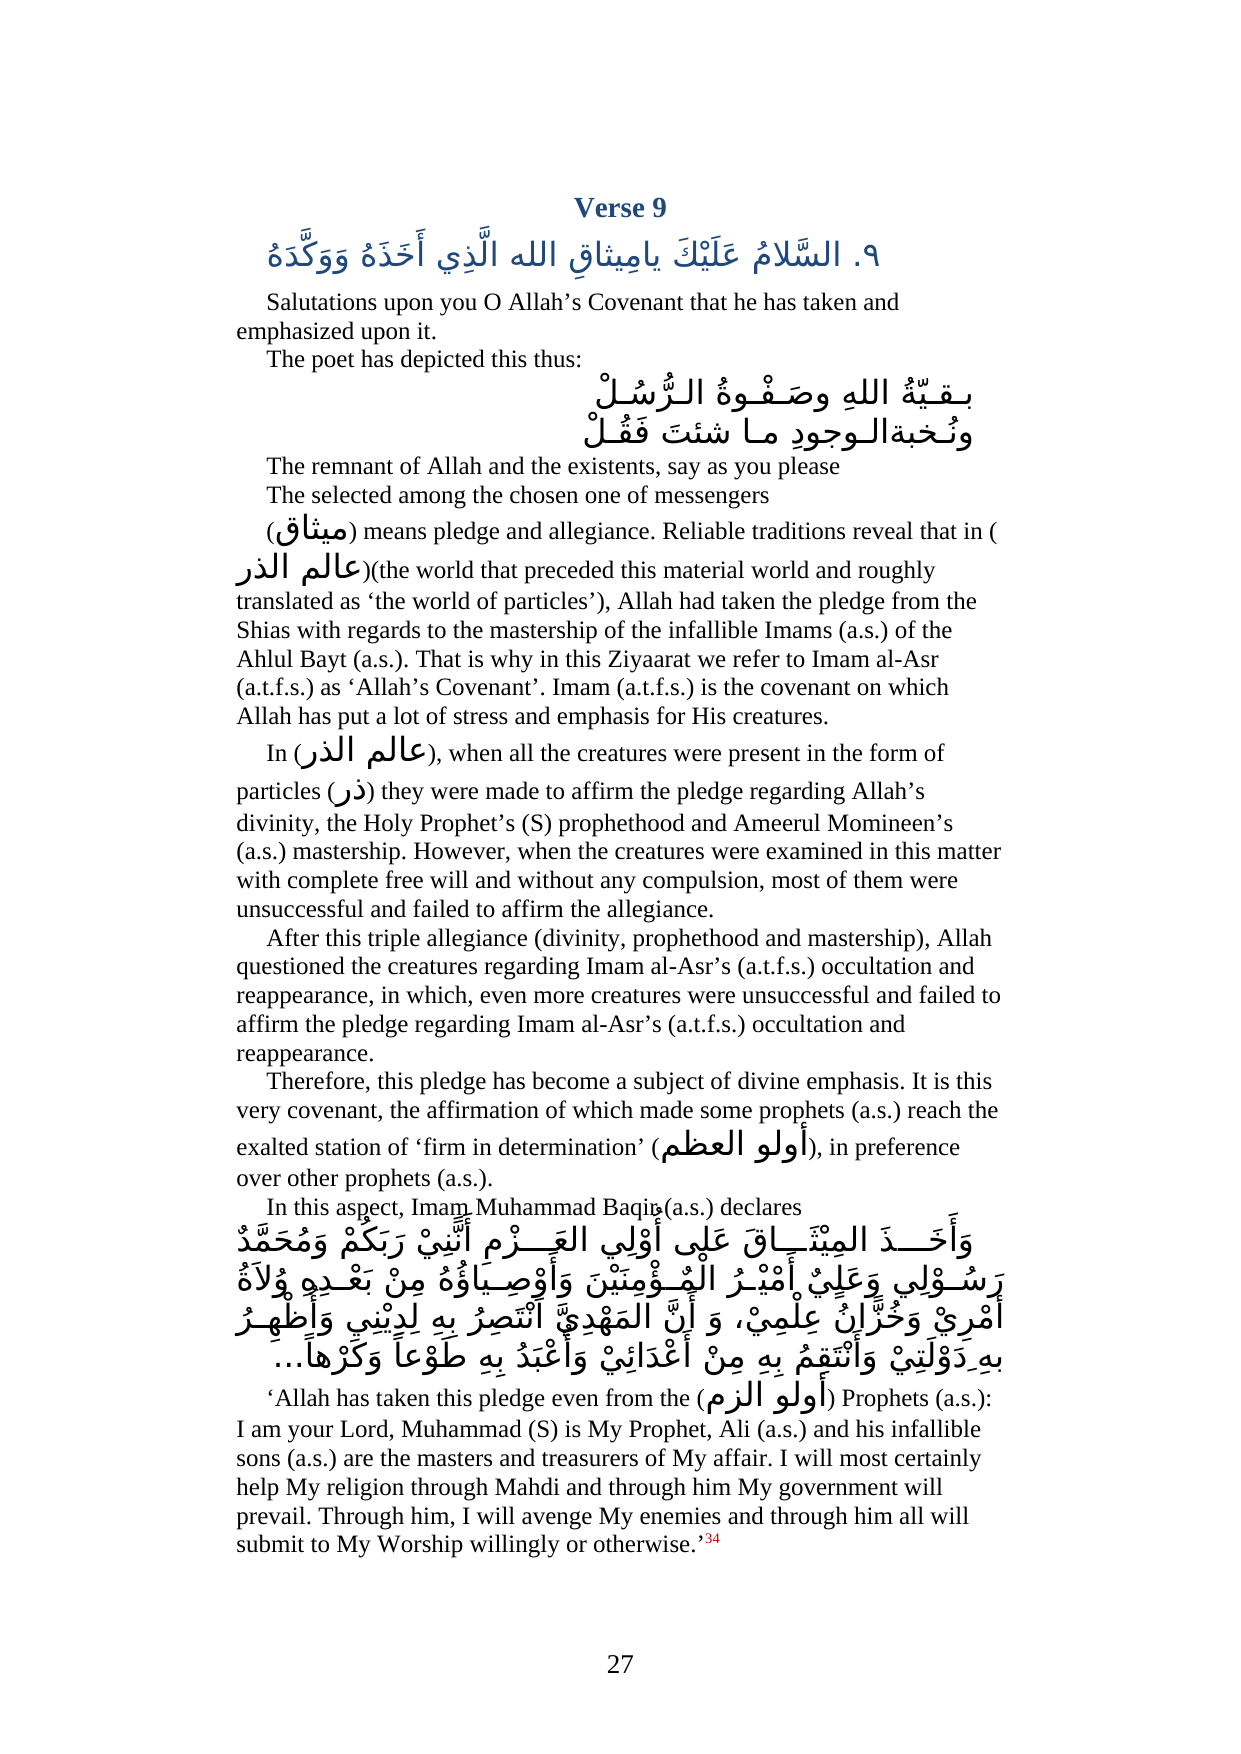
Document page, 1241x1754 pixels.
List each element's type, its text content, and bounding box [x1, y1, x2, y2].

text ‘Allah has taken this pledge even from the (أولو الزم) Prophets (a.s.): I am your Lord, Muhammad (S) is My Prophet, Ali (a.s.) and his infallible sons (a.s.) are the masters and treasurers of My affair. I will most certainly help My religion through Mahdi and through him My government will prevail. Through him, I will avenge My enemies and through him all will submit to My Worship willingly or otherwise.’34 [236, 1376, 1004, 1558]
text Salutations upon you O Allah’s Covenant that he has taken and emphasized upon it. [236, 287, 1004, 344]
text The remnant of Allah and the existents, say as you please [236, 451, 1004, 480]
text Therefore, this pledge has become a subject of divine emphasis. It is this very covenant, the affirmation of which made some prophets (a.s.) reach the exalted station of ‘firm in determination’ (أولو العظم), in preference over other prophets (a.s.). [236, 1066, 1004, 1192]
text ونُـخبةالـوجودِ مـا شئتَ فَقُـلْ [236, 412, 1004, 451]
subtitle ٩. السَّلامُ عَلَيْكَ يامِيثاقِ الله الَّذِي أَخَذَهُ وَوَكَّدَهُ [236, 236, 1004, 274]
text In this aspect, Imam Muhammad Baqir (a.s.) declares [236, 1192, 1004, 1220]
text بـقـيّةُ اللهِ وصَـفْـوةُ الـرُّسُـلْ [236, 373, 1004, 412]
text (ميثاق) means pledge and allegiance. Reliable traditions reveal that in (عالم الذر)(the world that preceded this material world and roughly translated as ‘the world of particles’), Allah had taken the pledge from the Shias with regards to the mastership of the infallible Imams (a.s.) of the Ahlul Bayt (a.s.). That is why in this Ziyaarat we refer to Imam al-Asr (a.t.f.s.) as ‘Allah’s Covenant’. Imam (a.t.f.s.) is the covenant on which Allah has put a lot of stress and emphasis for His creatures. [236, 508, 1004, 730]
subtitle Verse 9 [236, 190, 1004, 223]
text After this triple allegiance (divinity, prophethood and mastership), Allah questioned the creatures regarding Imam al-Asr’s (a.t.f.s.) occultation and reappearance, in which, even more creatures were unsuccessful and failed to affirm the pledge regarding Imam al-Asr’s (a.t.f.s.) occultation and reappearance. [236, 923, 1004, 1066]
text In (عالم الذر), when all the creatures were present in the form of particles (ذر) they were made to affirm the pledge regarding Allah’s divinity, the Holy Prophet’s (S) prophethood and Ameerul Momineen’s (a.s.) mastership. However, when the creatures were examined in this matter with complete free will and without any compulsion, most of them were unsuccessful and failed to affirm the allegiance. [236, 730, 1004, 923]
text The selected among the chosen one of messengers [236, 480, 1004, 508]
text The poet has depicted this thus: [236, 344, 1004, 373]
text وَأَخَذَ المِيْثَاقَ عَلى أُوْلِي العَزْمِ أَنًّنِيْ رَبَكُمْ وَمُحَمَّدٌ رَسُوْلِي وَعَلٍيٌ أَمْيْرُ الْمٌؤْمِنَيْنَ وَأَوْصِياؤُهُ مِنْ بَعْدِهِ وُلاَةُ أمْرِيْ وَخُزًّانُ عِلْمِيْ، وَ أَنَّ المَهْدِيَّ اَنْتَصِرُ بِهِ لِدِيْنِي وَأُظْهِرُ بهِ ِدَوْلَتِيْ وَأَنْتَقِمُ بِهِ مِنْ أَعْدَائِيْ وَأُعْبَدُ بِهِ طَوْعاً وَكَرْهاً... [236, 1220, 1004, 1376]
